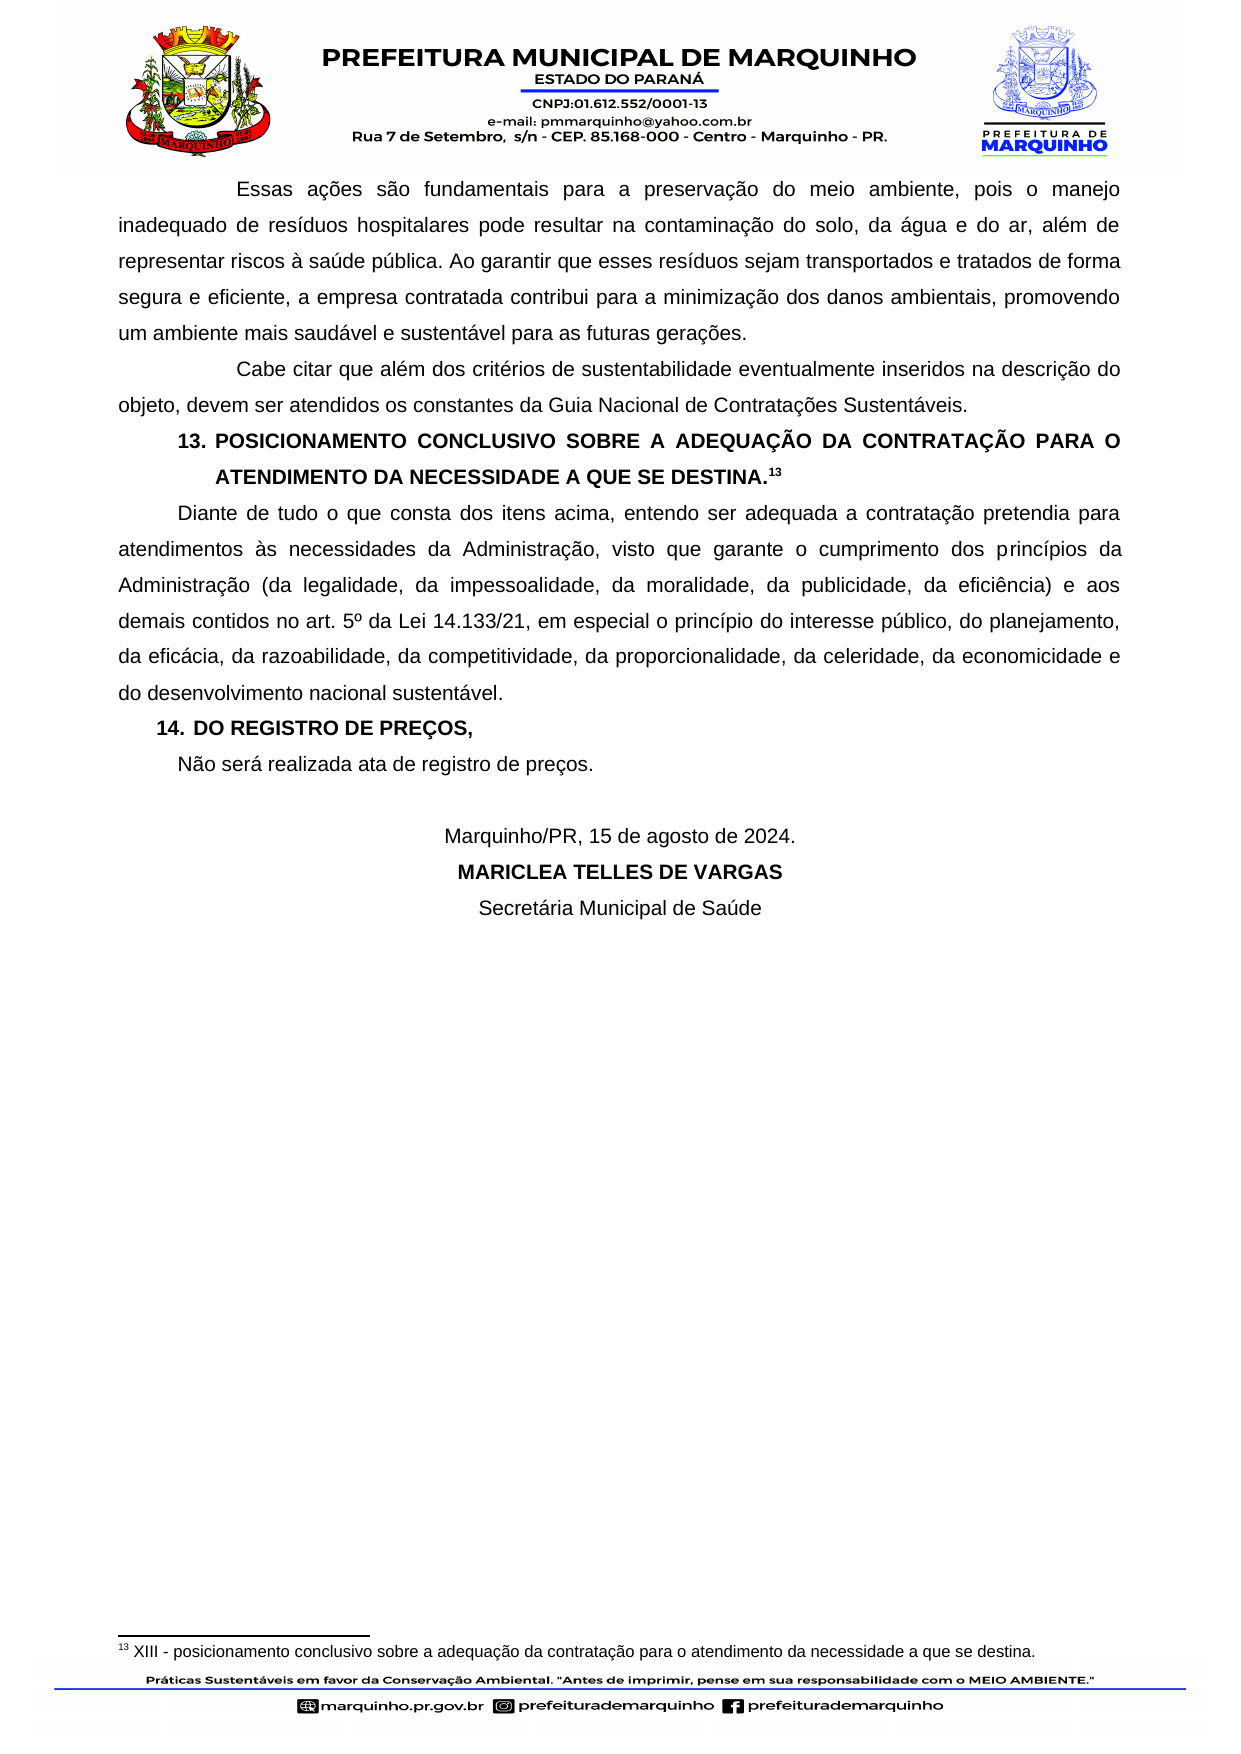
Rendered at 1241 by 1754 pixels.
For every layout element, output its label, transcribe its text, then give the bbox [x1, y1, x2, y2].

text Diante de tudo o que consta dos itens acima, entendo ser adequada a contratação pretendia para atendimentos às necessidades da Administração, visto que garante o cumprimento dos princípios da Administração (da legalidade, da impessoalidade, da moralidade, da publicidade, da eficiência) e aos demais contidos no art. 5º da Lei 14.133/21, em especial o princípio do interesse público, do planejamento, da eficácia, da razoabilidade, da competitividade, da proporcionalidade, da celeridade, da economicidade e do desenvolvimento nacional sustentável. [118, 501, 1122, 704]
text Secretária Municipal de Saúde [118, 896, 1122, 920]
text Essas ações são fundamentais para a preservação do meio ambiente, pois o manejo inadequado de resíduos hospitalares pode resultar na contaminação do solo, da água e do ar, além de representar riscos à saúde pública. Ao garantir que esses resíduos sejam transportados e tratados de forma segura e eficiente, a empresa contratada contribui para a minimização dos danos ambientais, promovendo um ambiente mais saudável e sustentável para as futuras gerações. [118, 177, 1122, 345]
text Não será realizada ata de registro de preços. [118, 752, 1122, 776]
text POSICIONAMENTO CONCLUSIVO SOBRE A ADEQUAÇÃO DA CONTRATAÇÃO PARA O ATENDIMENTO DA NECESSIDADE A QUE SE DESTINA. [177, 429, 1122, 489]
picture [30, 1650, 1210, 1737]
picture [59, 1, 1179, 178]
text Marquinho/PR, 15 de agosto de 2024. [118, 824, 1122, 848]
text MARICLEA TELLES DE VARGAS [118, 860, 1122, 884]
text DO REGISTRO DE PREÇOS, [156, 716, 1122, 740]
text Cabe citar que além dos critérios de sustentabilidade eventualmente inseridos na descrição do objeto, devem ser atendidos os constantes da Guia Nacional de Contratações Sustentáveis. [118, 357, 1122, 417]
